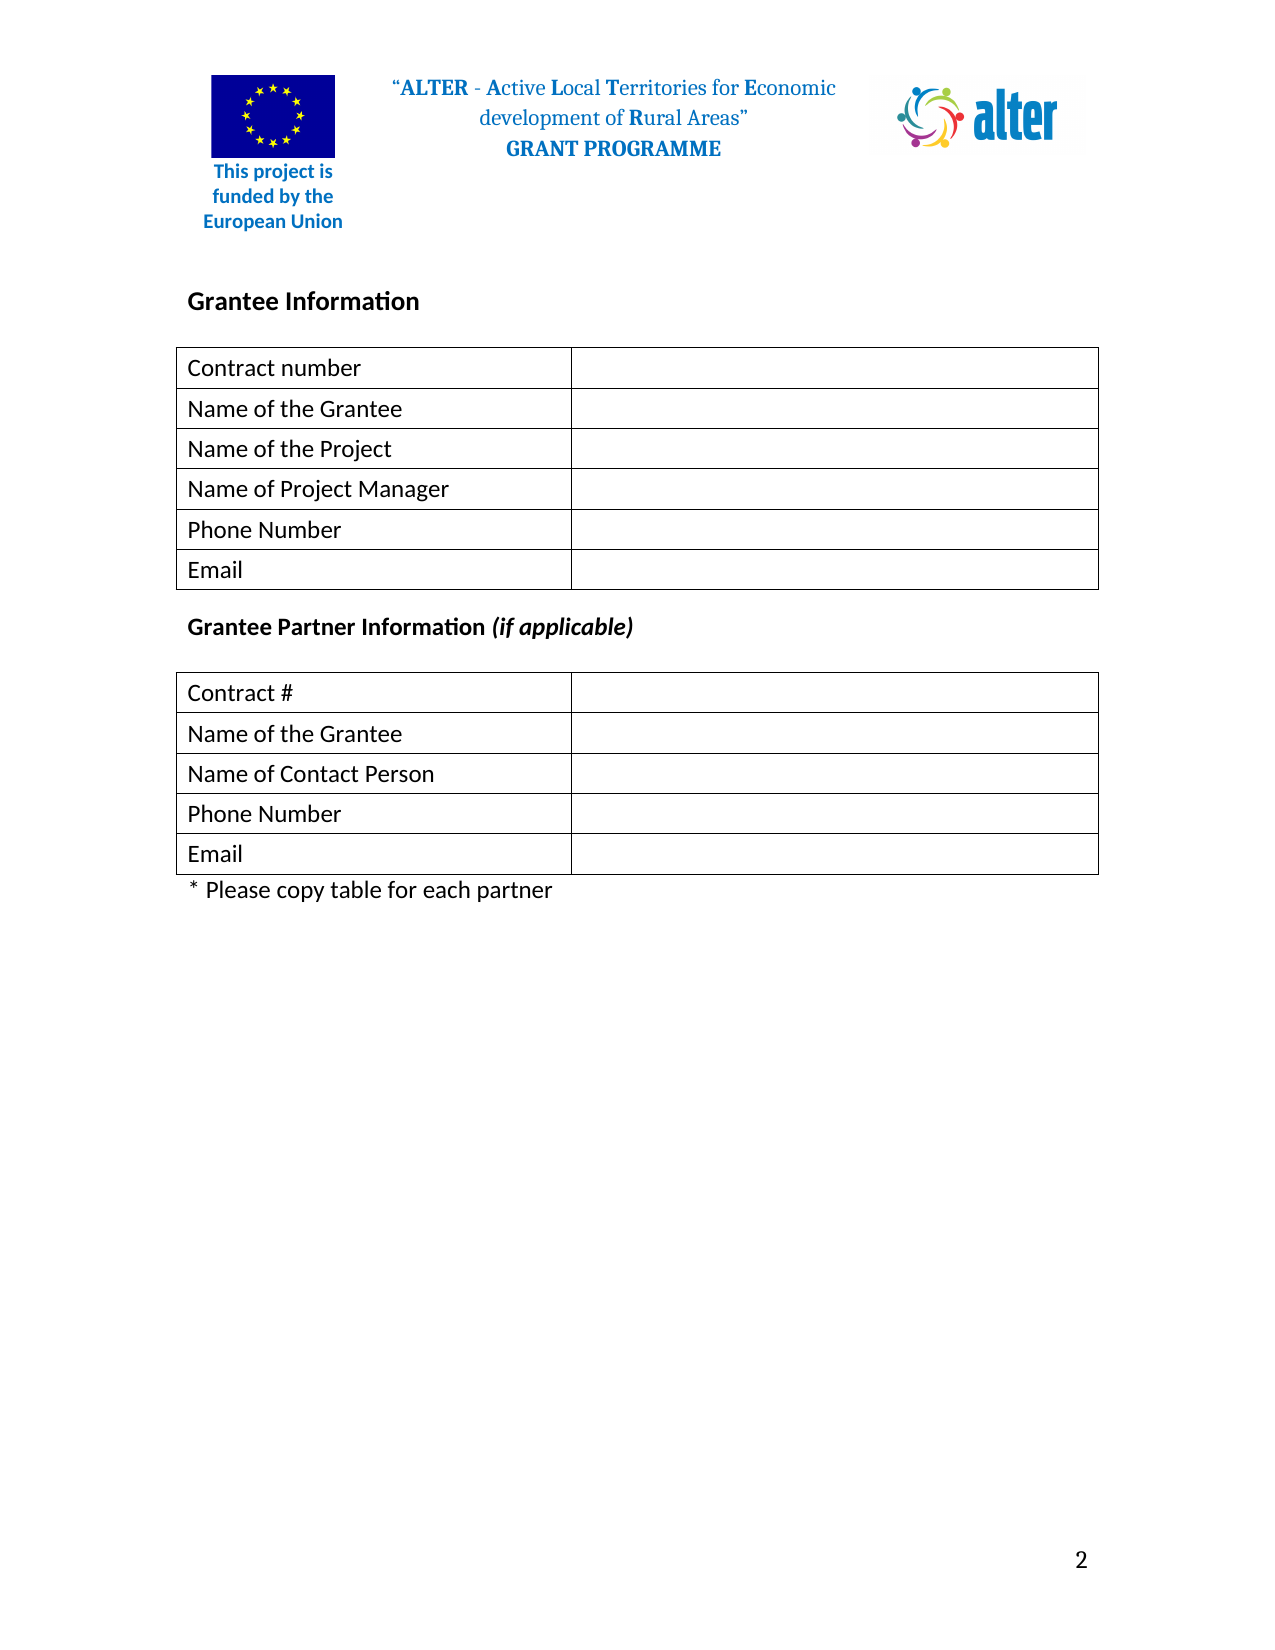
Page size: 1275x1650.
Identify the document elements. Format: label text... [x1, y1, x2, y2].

table_header [572, 348, 1098, 387]
table_cell Phone Number [177, 794, 571, 833]
table_header Contract # [177, 673, 571, 712]
table_cell [572, 429, 1098, 468]
table_cell [572, 794, 1098, 833]
subtitle Grantee Partner Information (if applicable) [187, 611, 1087, 641]
table_cell Phone Number [177, 510, 571, 549]
table_cell [572, 754, 1098, 793]
text * Please copy table for each partner [187, 875, 1087, 905]
picture [211, 75, 335, 158]
table_cell [572, 389, 1098, 428]
table_cell Email [177, 550, 571, 589]
table_cell [572, 834, 1098, 873]
table_cell Email [177, 834, 571, 873]
table_cell Name of the Project [177, 429, 571, 468]
table_cell [572, 510, 1098, 549]
subtitle Grantee Information [187, 284, 1087, 317]
table_header Contract number [177, 348, 571, 387]
table_cell Name of the Grantee [177, 389, 571, 428]
table_header [572, 673, 1098, 712]
table_cell Name of the Grantee [177, 713, 571, 753]
picture [868, 75, 1086, 155]
table_cell Name of Project Manager [177, 469, 571, 508]
table_cell Name of Contact Person [177, 754, 571, 793]
table_cell [572, 550, 1098, 589]
table_cell [572, 713, 1098, 753]
table_cell [572, 469, 1098, 508]
